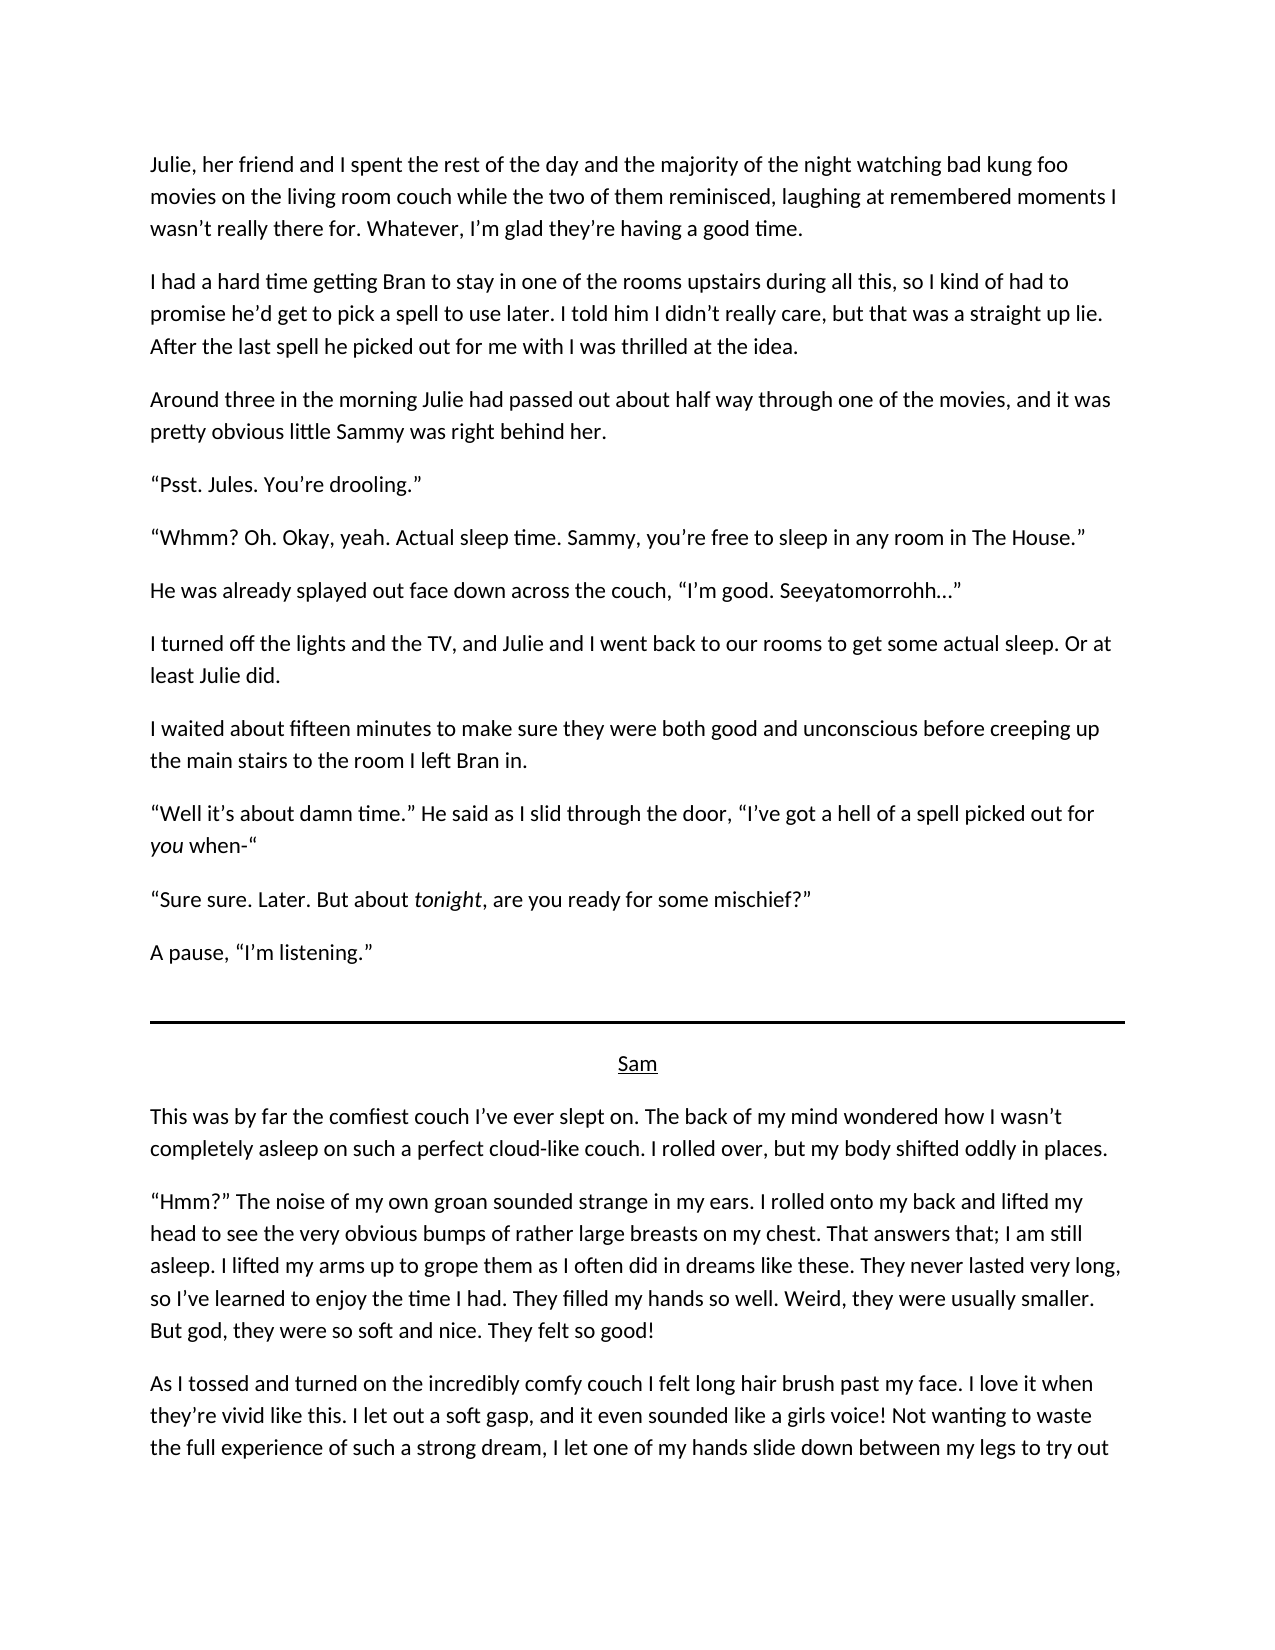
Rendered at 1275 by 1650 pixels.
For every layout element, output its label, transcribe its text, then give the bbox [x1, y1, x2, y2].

text “Psst. Jules. You’re drooling.” [150, 470, 1125, 498]
text Julie, her friend and I spent the rest of the day and the majority of the night watching bad kung foo movies on the living room couch while the two of them reminisced, laughing at remembered moments I wasn’t really there for. Whatever, I’m glad they’re having a good time. [150, 150, 1125, 242]
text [150, 1369, 1125, 1461]
text “Whmm? Oh. Okay, yeah. Actual sleep time. Sammy, you’re free to sleep in any room in The House.” [150, 523, 1125, 551]
text “Hmm?” The noise of my own groan sounded strange in my ears. I rolled onto my back and lifted my head to see the very obvious bumps of rather large breasts on my chest. That answers that; I am still asleep. I lifted my arms up to grope them as I often did in dreams like these. They never lasted very long, so I’ve learned to enjoy the time I had. They filled my hands so well. Weird, they were usually smaller. But god, they were so soft and nice. They felt so good! [150, 1187, 1125, 1344]
text Sam [150, 1049, 1125, 1077]
text I waited about fifteen minutes to make sure they were both good and unconscious before creeping up the main stairs to the room I left Bran in. [150, 714, 1125, 774]
text “Well it’s about damn time.” He said as I slid through the door, “I’ve got a hell of a spell picked out for you when-“ [150, 799, 1125, 860]
text Around three in the morning Julie had passed out about half way through one of the movies, and it was pretty obvious little Sammy was right behind her. [150, 385, 1125, 445]
text He was already splayed out face down across the couch, “I’m good. Seeyatomorrohh…” [150, 576, 1125, 604]
text “Sure sure. Later. But about tonight, are you ready for some mischief?” [150, 885, 1125, 913]
text A pause, “I’m listening.” [150, 938, 1125, 966]
text I turned off the lights and the TV, and Julie and I went back to our rooms to get some actual sleep. Or at least Julie did. [150, 629, 1125, 689]
text I had a hard time getting Bran to stay in one of the rooms upstairs during all this, so I kind of had to promise he’d get to pick a spell to use later. I told him I didn’t really care, but that was a straight up lie. After the last spell he picked out for me with I was thrilled at the idea. [150, 267, 1125, 360]
text This was by far the comfiest couch I’ve ever slept on. The back of my mind wondered how I wasn’t completely asleep on such a perfect cloud-like couch. I rolled over, but my body shifted oddly in places. [150, 1102, 1125, 1162]
